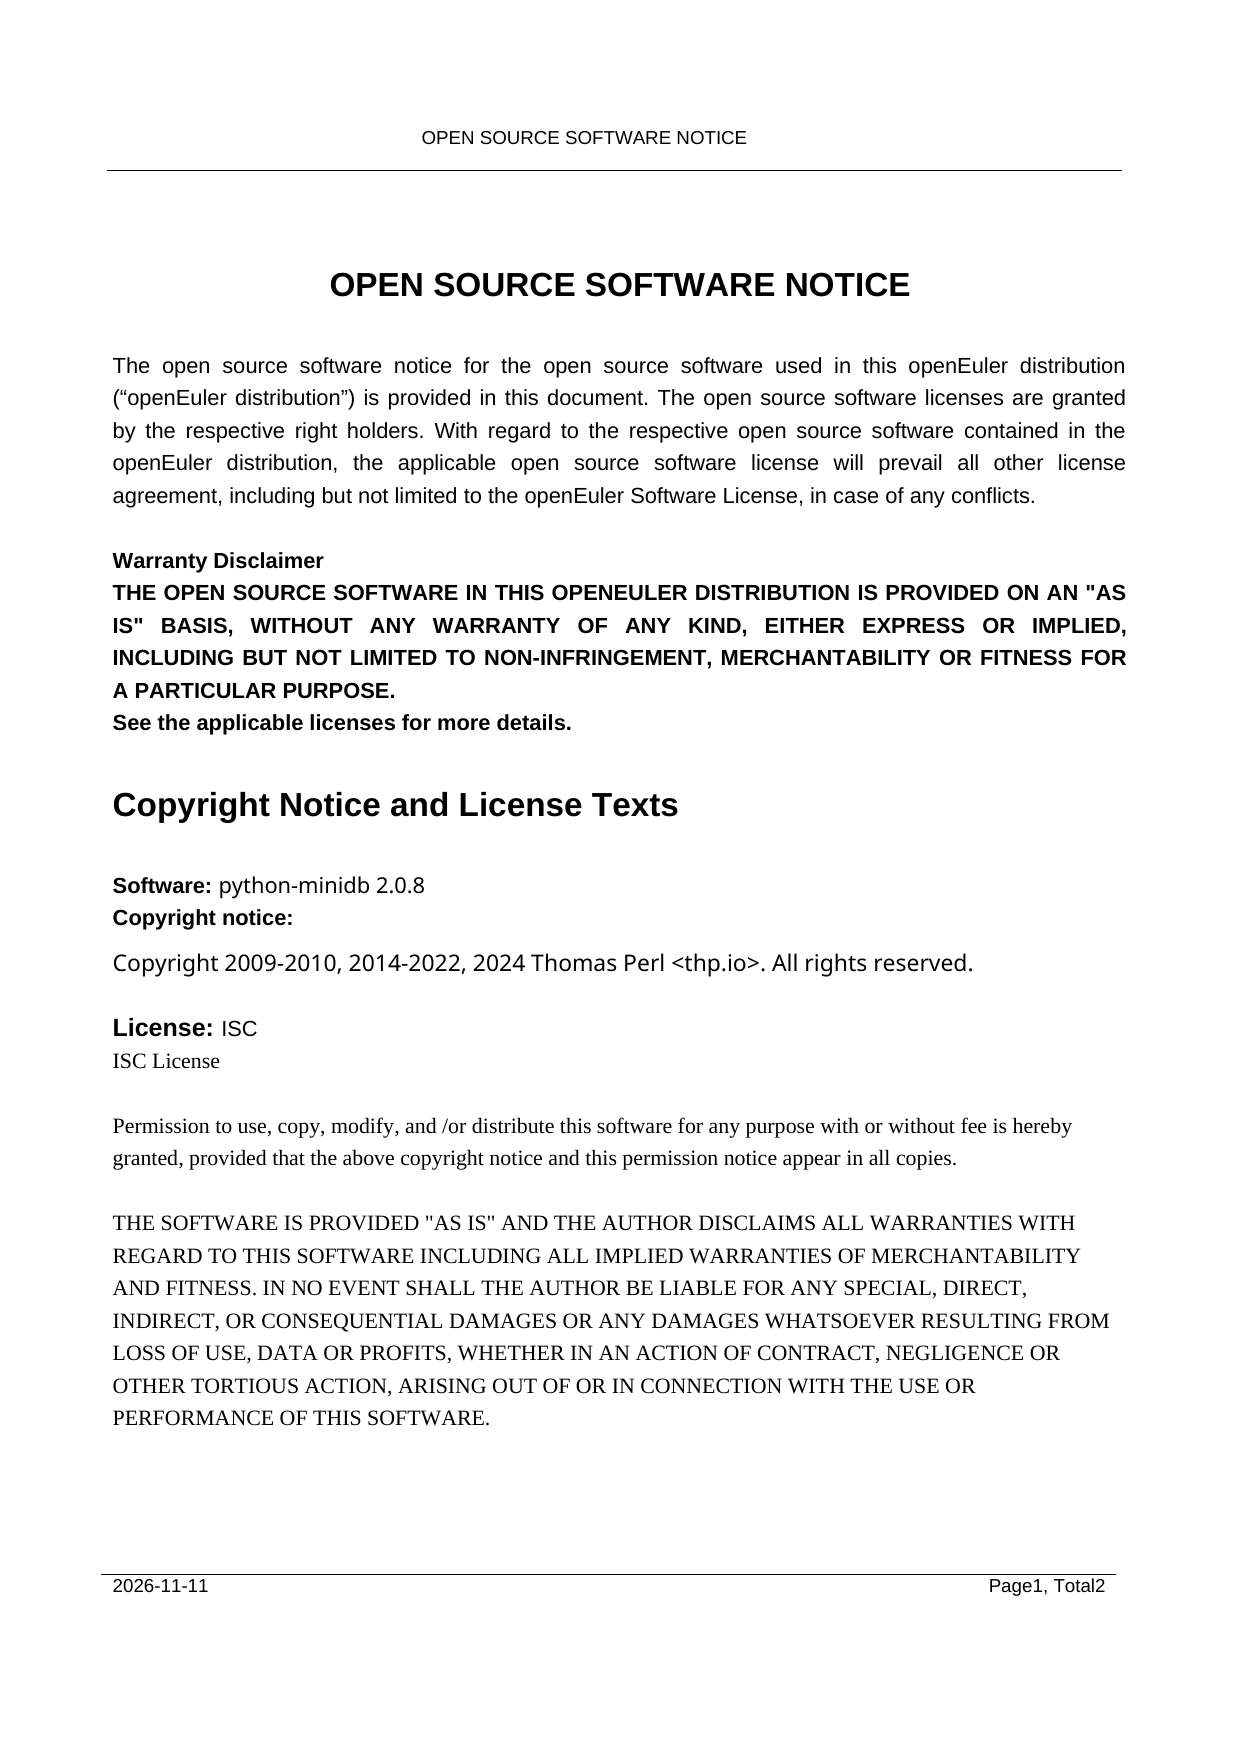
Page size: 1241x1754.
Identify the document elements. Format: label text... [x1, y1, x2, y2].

text ISC License Permission to use, copy, modify, and /or distribute this software for any purpose with or without fee is hereby granted, provided that the above copyright notice and this permission notice appear in all copies. THE SOFTWARE IS PROVIDED "AS IS" AND THE AUTHOR DISCLAIMS ALL WARRANTIES WITH REGARD TO THIS SOFTWARE INCLUDING ALL IMPLIED WARRANTIES OF MERCHANTABILITY AND FITNESS. IN NO EVENT SHALL THE AUTHOR BE LIABLE FOR ANY SPECIAL, DIRECT, INDIRECT, OR CONSEQUENTIAL DAMAGES OR ANY DAMAGES WHATSOEVER RESULTING FROM LOSS OF USE, DATA OR PROFITS, WHETHER IN AN ACTION OF CONTRACT, NEGLIGENCE OR OTHER TORTIOUS ACTION, ARISING OUT OF OR IN CONNECTION WITH THE USE OR PERFORMANCE OF THIS SOFTWARE. [112, 1044, 1128, 1467]
text Warranty Disclaimer [112, 544, 1128, 576]
text Copyright notice: [112, 901, 1128, 934]
text Copyright Notice and License Texts [112, 771, 1128, 836]
text The open source software notice for the open source software used in this openEuler distribution (“openEuler distribution”) is provided in this document. The open source software licenses are granted by the respective right holders. With regard to the respective open source software contained in the openEuler distribution, the applicable open source software license will prevail all other license agreement, including but not limited to the openEuler Software License, in case of any conflicts. [112, 349, 1128, 511]
text THE OPEN SOURCE SOFTWARE IN THIS OPENEULER DISTRIBUTION IS PROVIDED ON AN "AS IS" BASIS, WITHOUT ANY WARRANTY OF ANY KIND, EITHER EXPRESS OR IMPLIED, INCLUDING BUT NOT LIMITED TO NON-INFRINGEMENT, MERCHANTABILITY OR FITNESS FOR A PARTICULAR PURPOSE. See the applicable licenses for more details. [112, 576, 1128, 739]
text License: ISC [112, 1012, 1128, 1044]
title Software: python-minidb 2.0.8 [112, 869, 1128, 901]
text Copyright 2009-2010, 2014-2022, 2024 Thomas Perl <thp.io>. All rights reserved. [112, 947, 1128, 1012]
text OPEN SOURCE SOFTWARE NOTICE [112, 251, 1128, 316]
